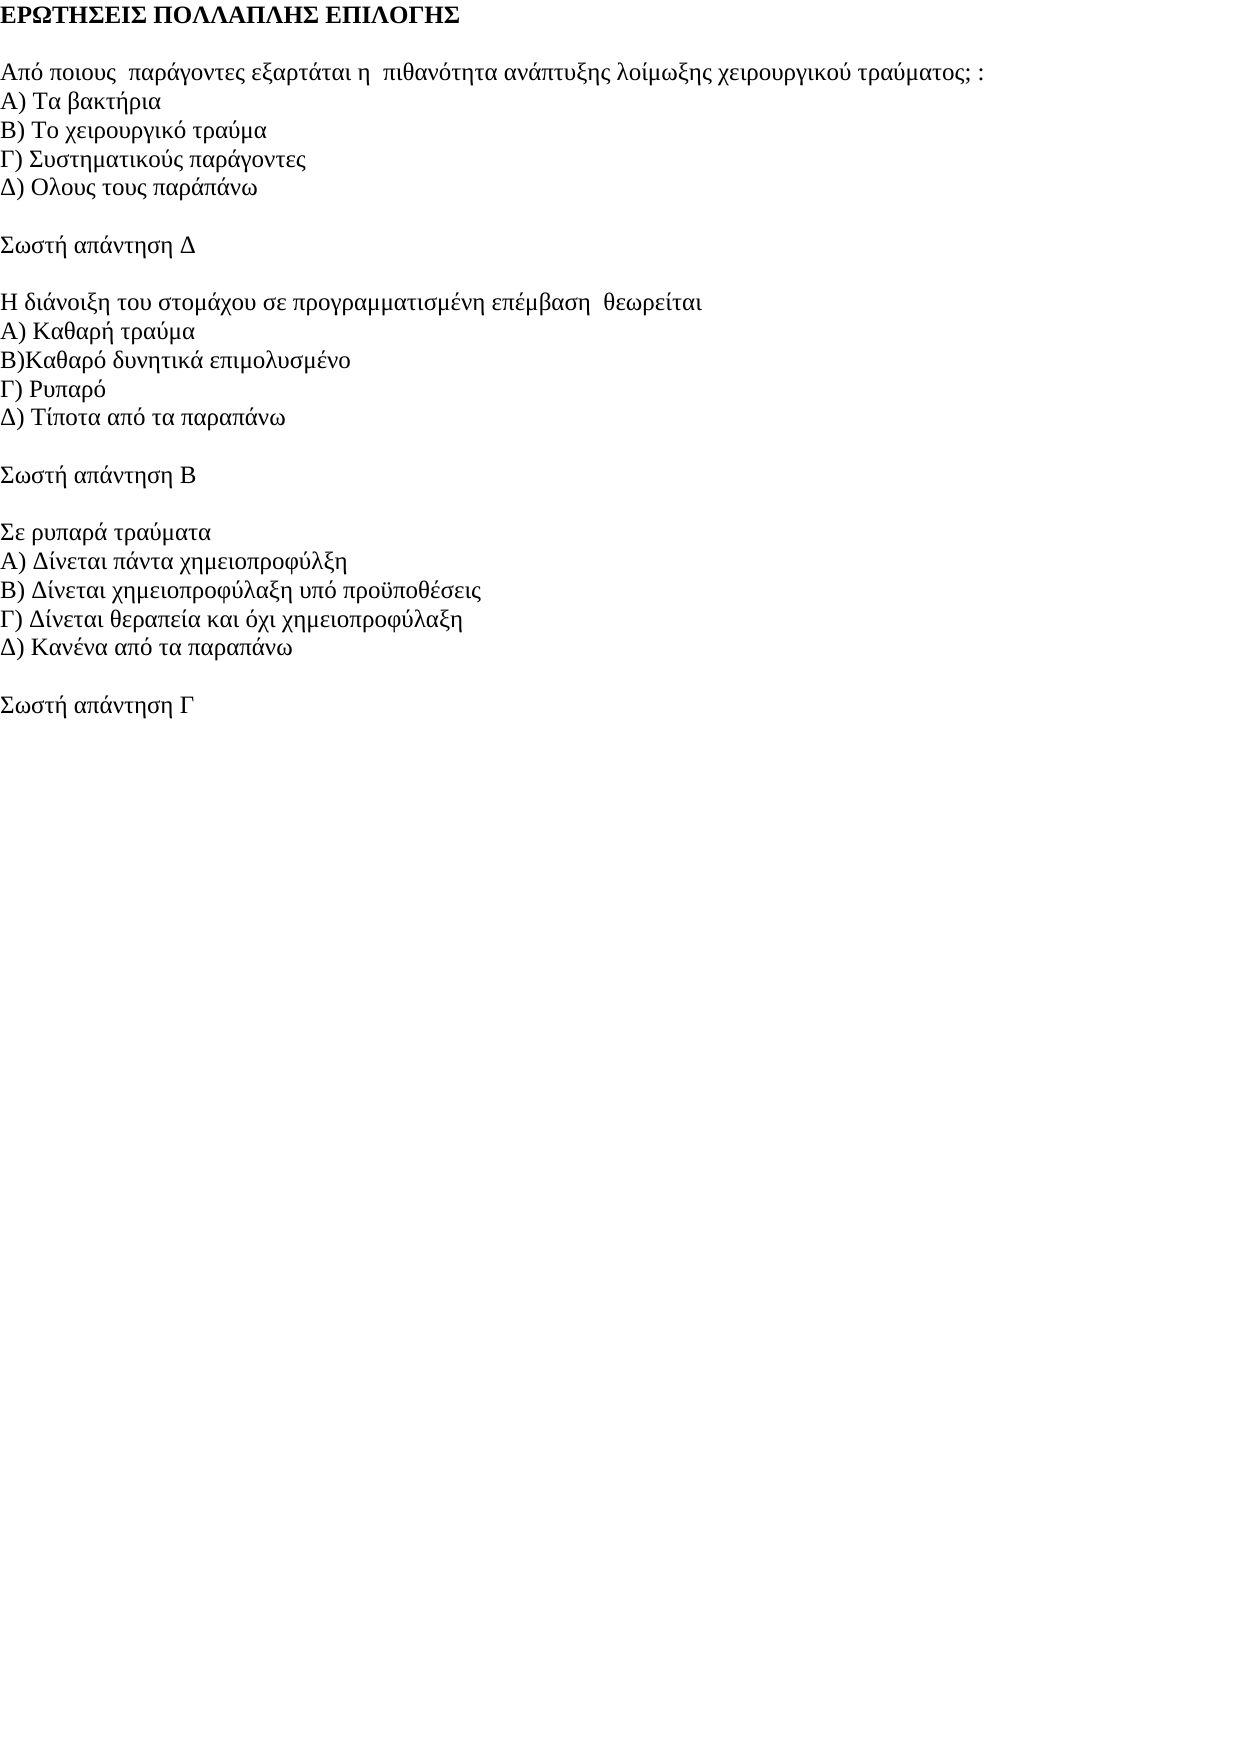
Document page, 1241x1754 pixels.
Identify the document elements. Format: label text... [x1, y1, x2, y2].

text Γ) Συστηματικούς παράγοντες [0, 144, 1128, 172]
text Από ποιους παράγοντες εξαρτάται η πιθανότητα ανάπτυξης λοίμωξης χειρουργικού τραύματος; : [0, 57, 1128, 86]
text ΕΡΩΤΗΣΕΙΣ ΠΟΛΛΑΠΛΗΣ ΕΠΙΛΟΓΗΣ [0, 0, 1128, 29]
text Σωστή απάντηση Β [0, 460, 1128, 489]
text Σε ρυπαρά τραύματα [0, 517, 1128, 546]
text Γ) Ρυπαρό [0, 374, 1128, 402]
text Β)Καθαρό δυνητικά επιμολυσμένο [0, 345, 1128, 374]
text Β) Δίνεται χημειοπροφύλαξη υπό προϋποθέσεις [0, 575, 1128, 604]
text Α) Καθαρή τραύμα [0, 316, 1128, 345]
text Δ) Ολους τους παράπάνω [0, 172, 1128, 201]
text Α) Τα βακτήρια [0, 86, 1128, 115]
text Σωστή απάντηση Γ [0, 690, 1128, 719]
text Β) Το χειρουργικό τραύμα [0, 115, 1128, 144]
text Σωστή απάντηση Δ [0, 230, 1128, 259]
text Α) Δίνεται πάντα χημειοπροφύλξη [0, 546, 1128, 575]
text Δ) Κανένα από τα παραπάνω [0, 632, 1128, 661]
text Γ) Δίνεται θεραπεία και όχι χημειοπροφύλαξη [0, 604, 1128, 632]
text Η διάνοιξη του στομάχου σε προγραμματισμένη επέμβαση θεωρείται [0, 287, 1128, 316]
text Δ) Τίποτα από τα παραπάνω [0, 402, 1128, 431]
